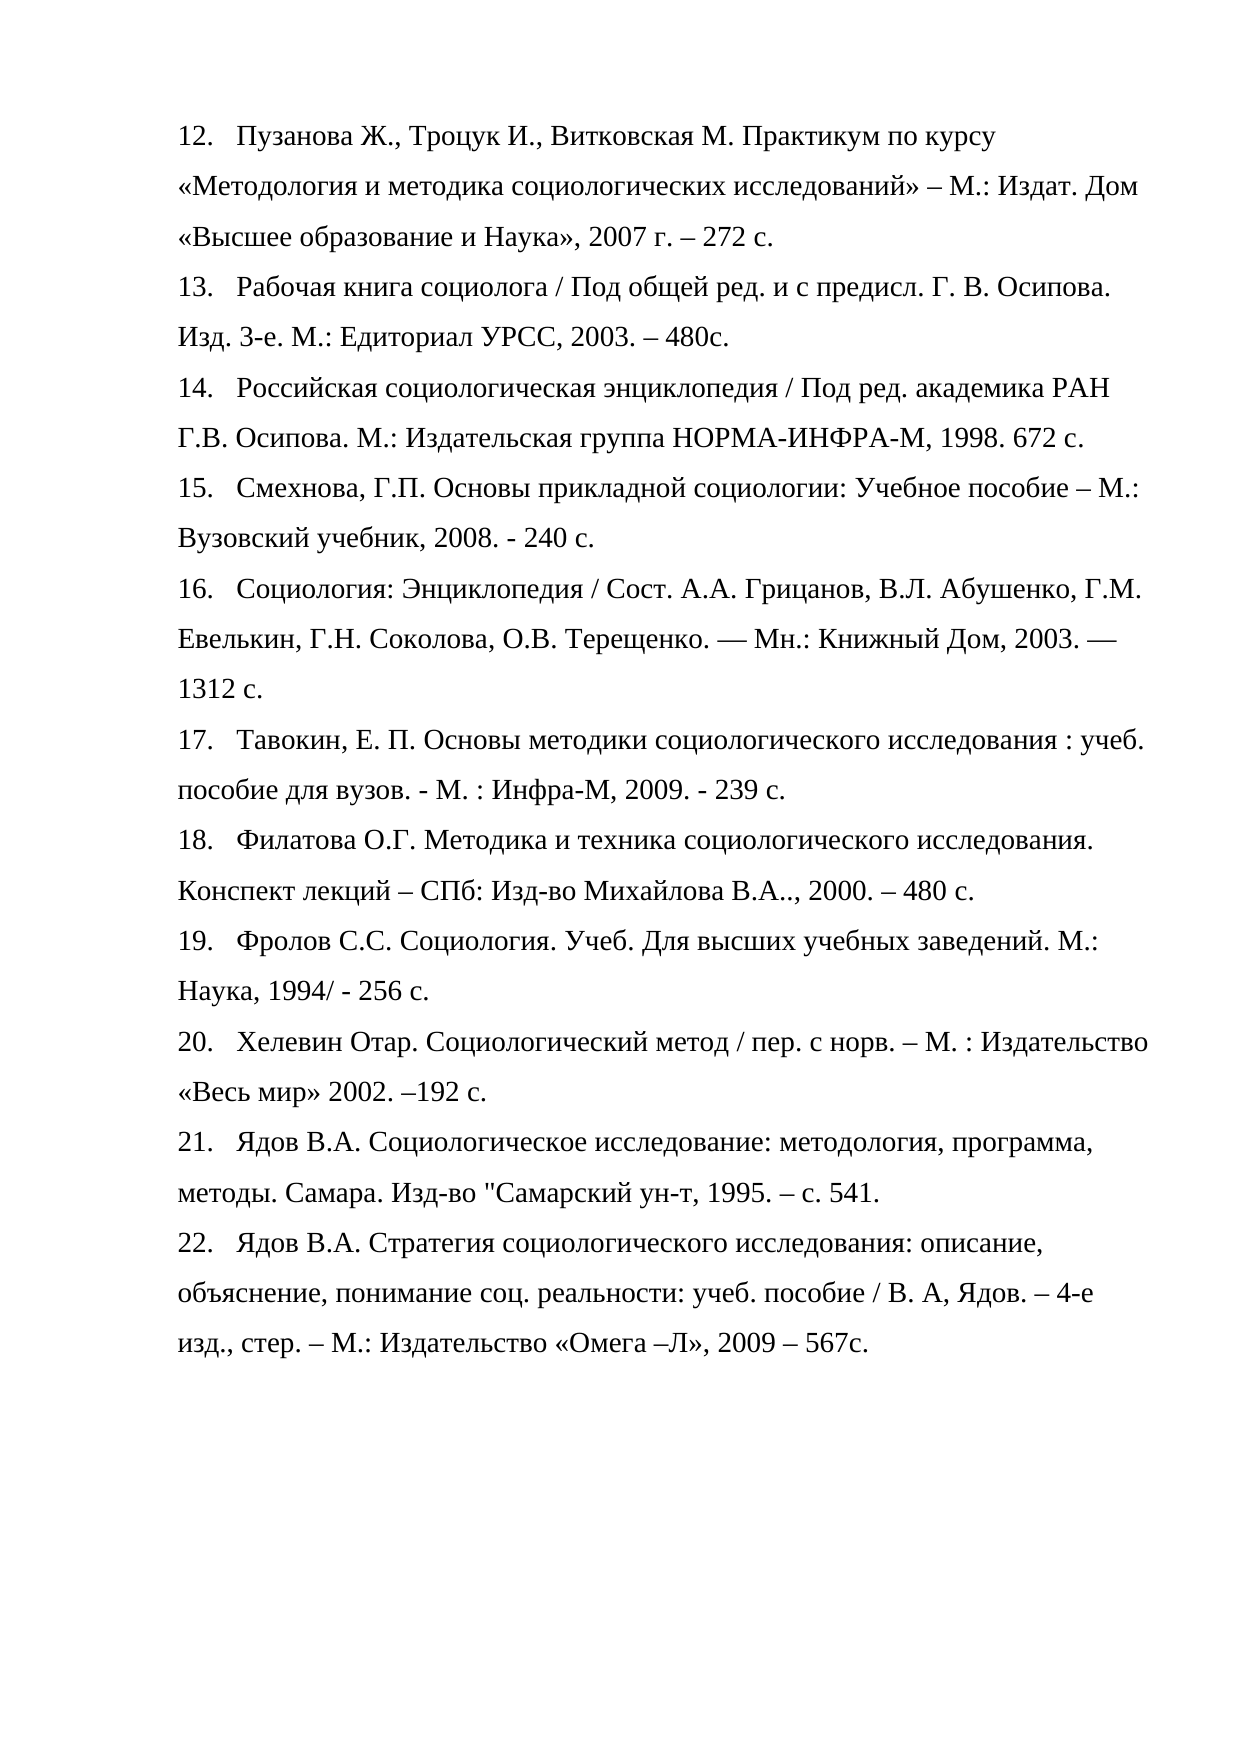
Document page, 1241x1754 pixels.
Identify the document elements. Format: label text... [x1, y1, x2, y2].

list Тавокин, Е. П. Основы методики социологического исследования : учеб. пособие для вузов. - М. : Инфра-М, 2009. - 239 с. [177, 722, 1152, 806]
list Филатова О.Г. Методика и техника социологического исследования. Конспект лекций – СПб: Изд-во Михайлова В.А.., 2000. – 480 c. [177, 822, 1152, 906]
list Смехнова, Г.П. Основы прикладной социологии: Учебное пособие – М.: Вузовский учебник, 2008. - 240 с. [177, 470, 1152, 554]
list Российская социологическая энциклопедия / Под ред. академика РАН Г.В. Осипова. М.: Издательская группа НОРМА-ИНФРА-М, 1998. 672 с. [177, 370, 1152, 453]
list Социология: Энциклопедия / Сост. А.А. Грицанов, В.Л. Абушенко, Г.М. Евелькин, Г.Н. Соколова, О.В. Терещенко. — Мн.: Книжный Дом, 2003. — 1312 с. [177, 571, 1152, 705]
list Хелевин Отар. Социологический метод / пер. с норв. – М. : Издательство «Весь мир» 2002. –192 с. [177, 1024, 1152, 1108]
list Ядов В.А. Социологическое исследование: методология, программа, методы. Самара. Изд-во "Самарский ун-т, 1995. – с. 541. [177, 1124, 1152, 1208]
list Пузанова Ж., Троцук И., Витковская М. Практикум по курсу «Методология и методика социологических исследований» – М.: Издат. Дом «Высшее образование и Наука», 2007 г. – 272 с. [177, 118, 1152, 252]
list Фролов С.С. Социология. Учеб. Для высших учебных заведений. М.: Наука, 1994/ - 256 с. [177, 923, 1152, 1007]
list Рабочая книга социолога / Под общей ред. и с предисл. Г. В. Осипова. Изд. 3-е. М.: Едиториал УРСС, 2003. – 480c. [177, 269, 1152, 353]
list Ядов В.А. Стратегия социологического исследования: описание, объяснение, понимание соц. реальности: учеб. пособие / В. А, Ядов. – 4-е изд., стер. – М.: Издательство «Омега –Л», 2009 – 567c. [177, 1225, 1152, 1359]
